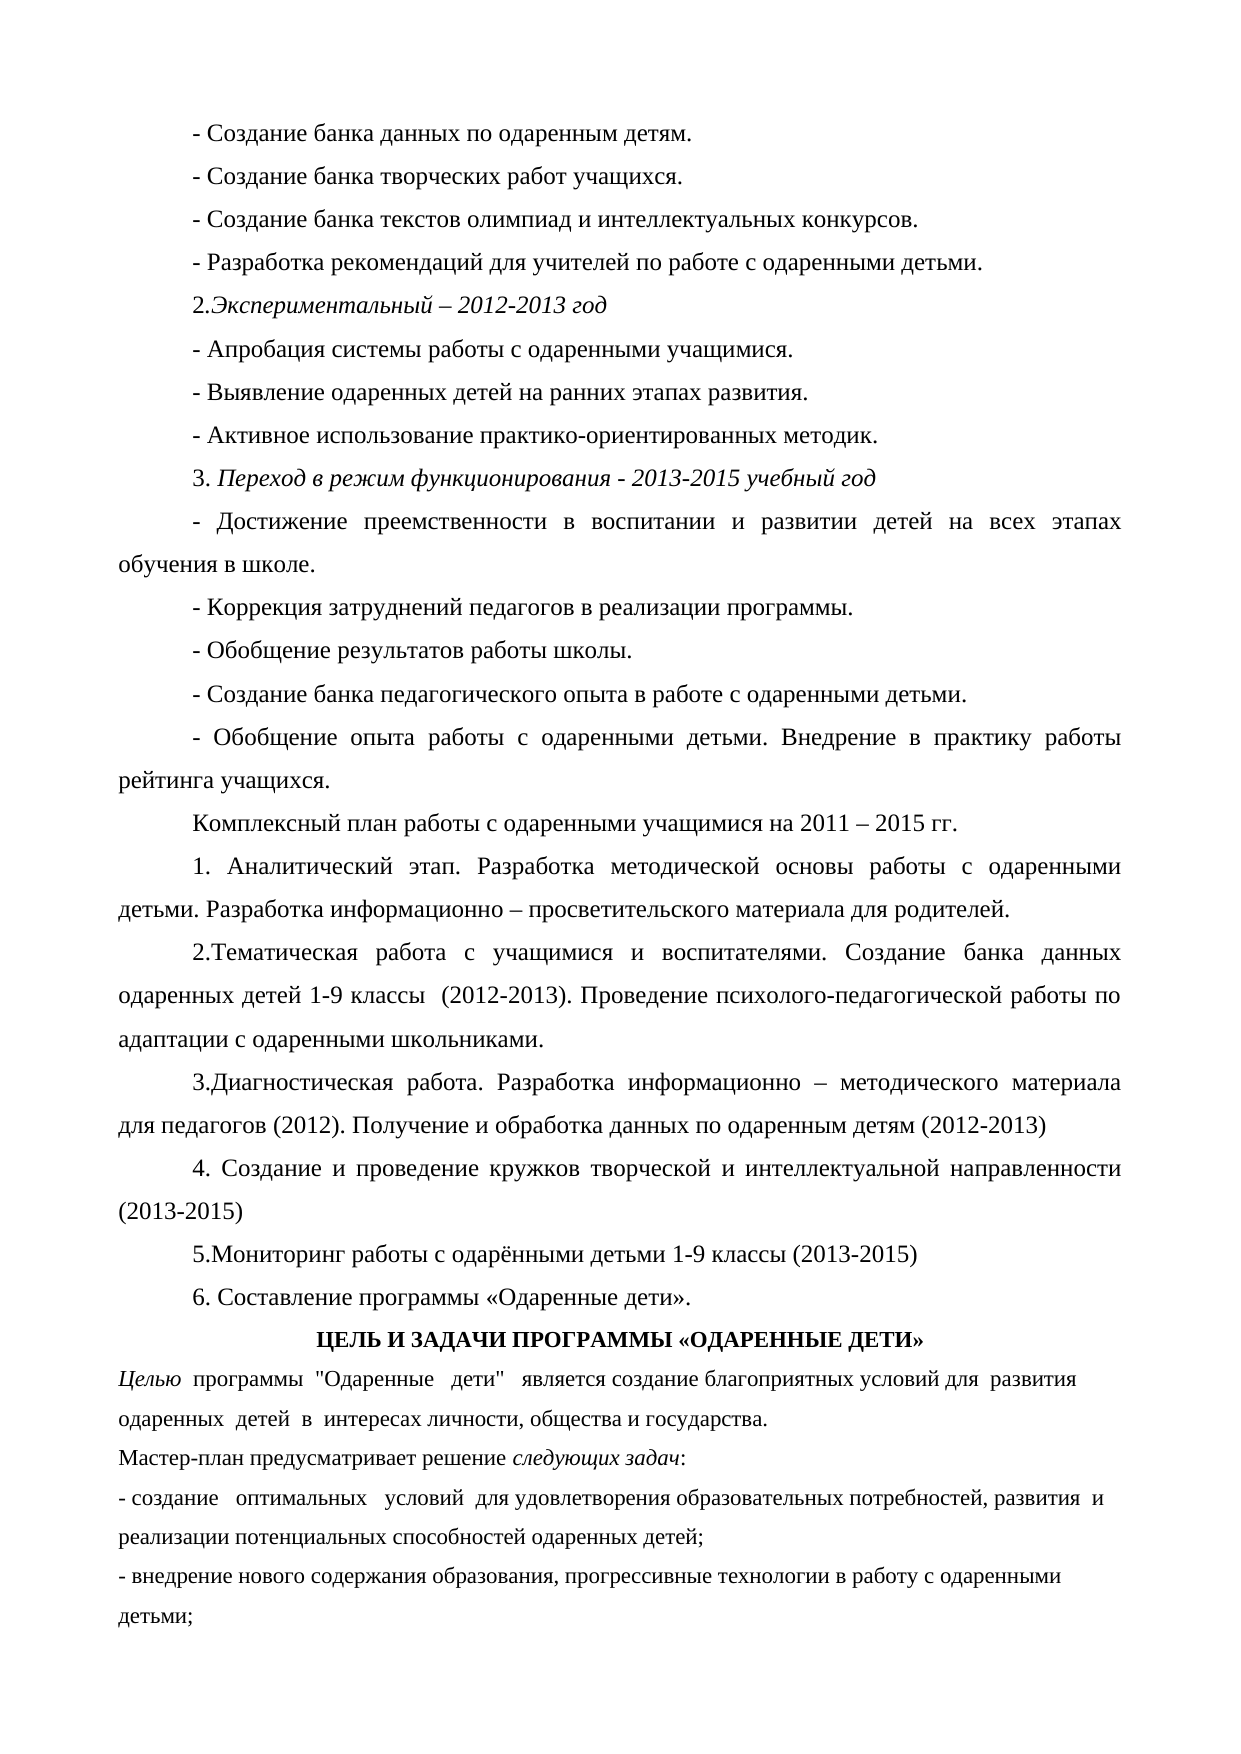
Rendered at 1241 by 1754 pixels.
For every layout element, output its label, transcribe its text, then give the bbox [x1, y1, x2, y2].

text 6. Составление программы «Одаренные дети». [118, 1282, 1122, 1311]
text 5.Мониторинг работы с одарёнными детьми 1-9 классы (2013-2015) [118, 1239, 1122, 1268]
text - Апробация системы работы с одаренными учащимися. [118, 334, 1122, 362]
text - создание оптимальных условий для удовлетворения образовательных потребностей, развития и реализации потенциальных способностей одаренных детей; [118, 1483, 1122, 1549]
text 1. Аналитический этап. Разработка методической основы работы с одаренными детьми. Разработка информационно – просветительского материала для родителей. [118, 851, 1122, 923]
text Целью программы "Одаренные дети" является создание благоприятных условий для развития одаренных детей в интересах личности, общества и государства. [118, 1365, 1122, 1431]
text 2.Тематическая работа с учащимися и воспитателями. Создание банка данных одаренных детей 1-9 классы (2012-2013). Проведение психолого-педагогической работы по адаптации с одаренными школьниками. [118, 937, 1122, 1052]
text - Обобщение результатов работы школы. [118, 636, 1122, 664]
text 4. Создание и проведение кружков творческой и интеллектуальной направленности (2013-2015) [118, 1153, 1122, 1225]
text - Создание банка данных по одаренным детям. [118, 118, 1122, 147]
text 3.Диагностическая работа. Разработка информационно – методического материала для педагогов (2012). Получение и обработка данных по одаренным детям (2012-2013) [118, 1067, 1122, 1139]
text - Создание банка педагогического опыта в работе с одаренными детьми. [118, 679, 1122, 707]
text - Выявление одаренных детей на ранних этапах развития. [118, 377, 1122, 406]
text - Коррекция затруднений педагогов в реализации программы. [118, 592, 1122, 621]
text - Создание банка творческих работ учащихся. [118, 161, 1122, 190]
text - внедрение нового содержания образования, прогрессивные технологии в работу с одаренными детьми; [118, 1562, 1122, 1628]
text - Достижение преемственности в воспитании и развитии детей на всех этапах обучения в школе. [118, 506, 1122, 578]
text 3. Переход в режим функционирования - 2013-2015 учебный год [118, 463, 1122, 492]
text Комплексный план работы с одаренными учащимися на 2011 – 2015 гг. [118, 808, 1122, 837]
text Мастер-план предусматривает решение следующих задач: [118, 1444, 1122, 1470]
text - Обобщение опыта работы с одаренными детьми. Внедрение в практику работы рейтинга учащихся. [118, 722, 1122, 794]
text ЦЕЛЬ И ЗАДАЧИ ПРОГРАММЫ «ОДАРЕННЫЕ ДЕТИ» [118, 1326, 1122, 1352]
text - Активное использование практико-ориентированных методик. [118, 420, 1122, 449]
text 2.Экспериментальный – 2012-2013 год [118, 291, 1122, 319]
text - Разработка рекомендаций для учителей по работе с одаренными детьми. [118, 247, 1122, 276]
text - Создание банка текстов олимпиад и интеллектуальных конкурсов. [118, 204, 1122, 233]
